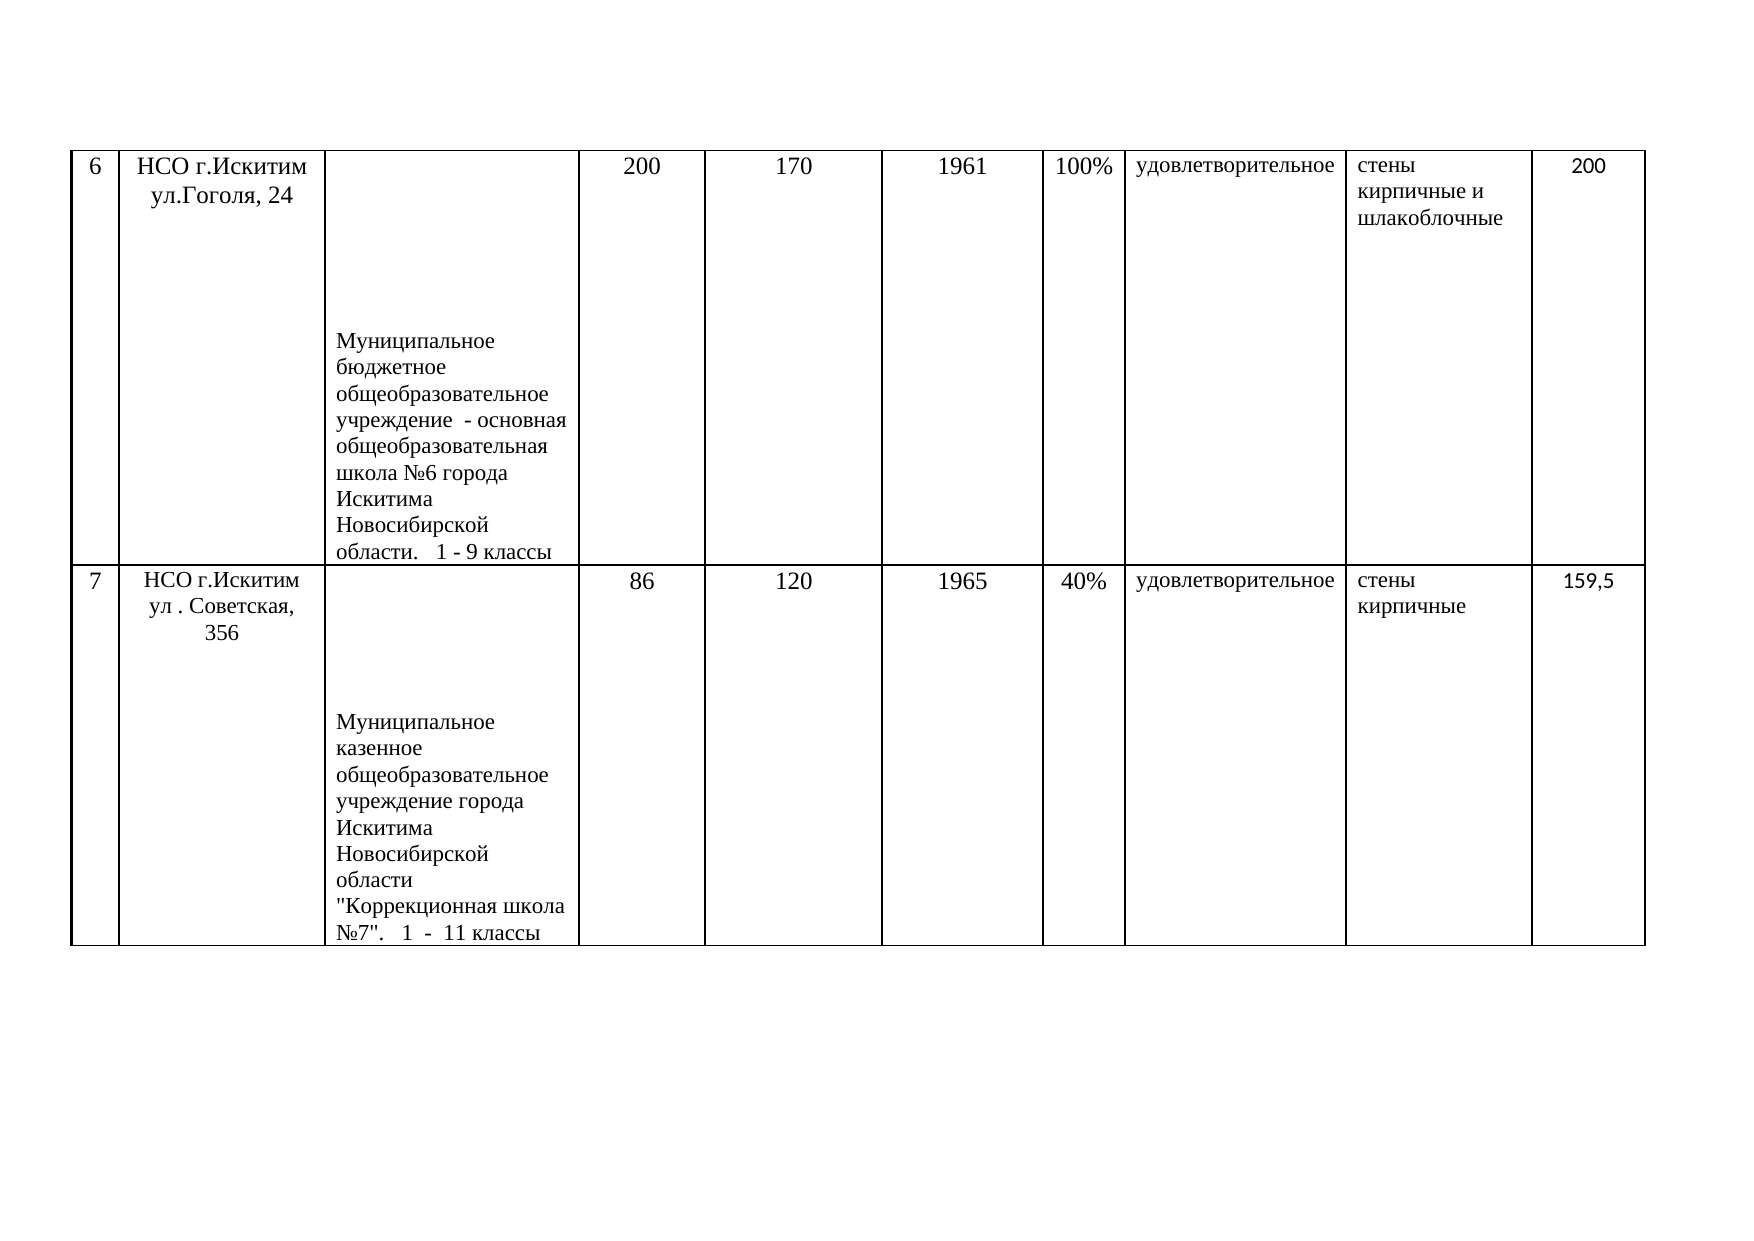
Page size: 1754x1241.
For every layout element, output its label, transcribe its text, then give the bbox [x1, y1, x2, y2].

table_cell Муниципальное казенное общеобразовательное учреждение города Искитима Новосибирской области "Коррекционная школа №7". 1 - 11 классы [326, 566, 578, 945]
table_cell стены кирпичные [1347, 566, 1531, 945]
table_cell 1961 [883, 151, 1042, 564]
table_cell НСО г.Искитим ул.Гоголя, 24 [120, 151, 324, 564]
table_cell 120 [706, 566, 881, 945]
table_cell 7 [73, 566, 118, 945]
table_cell 170 [706, 151, 881, 564]
table_cell 200 [580, 151, 704, 564]
table_cell 100% [1044, 151, 1124, 564]
table_cell Муниципальное бюджетное общеобразовательное учреждение - основная общеобразовательная школа №6 города Искитима Новосибирской области. 1 - 9 классы [326, 151, 578, 564]
table_cell удовлетворительное [1126, 566, 1345, 945]
table_cell 6 [73, 151, 118, 564]
table_cell 1965 [883, 566, 1042, 945]
table_cell стены кирпичные и шлакоблочные [1347, 151, 1531, 564]
table_cell 40% [1044, 566, 1124, 945]
table_cell НСО г.Искитим ул . Советская, 356 [120, 566, 324, 945]
table_cell удовлетворительное [1126, 151, 1345, 564]
table_cell 200 [1533, 151, 1644, 564]
table_cell 159,5 [1533, 566, 1644, 945]
table_cell 86 [580, 566, 704, 945]
